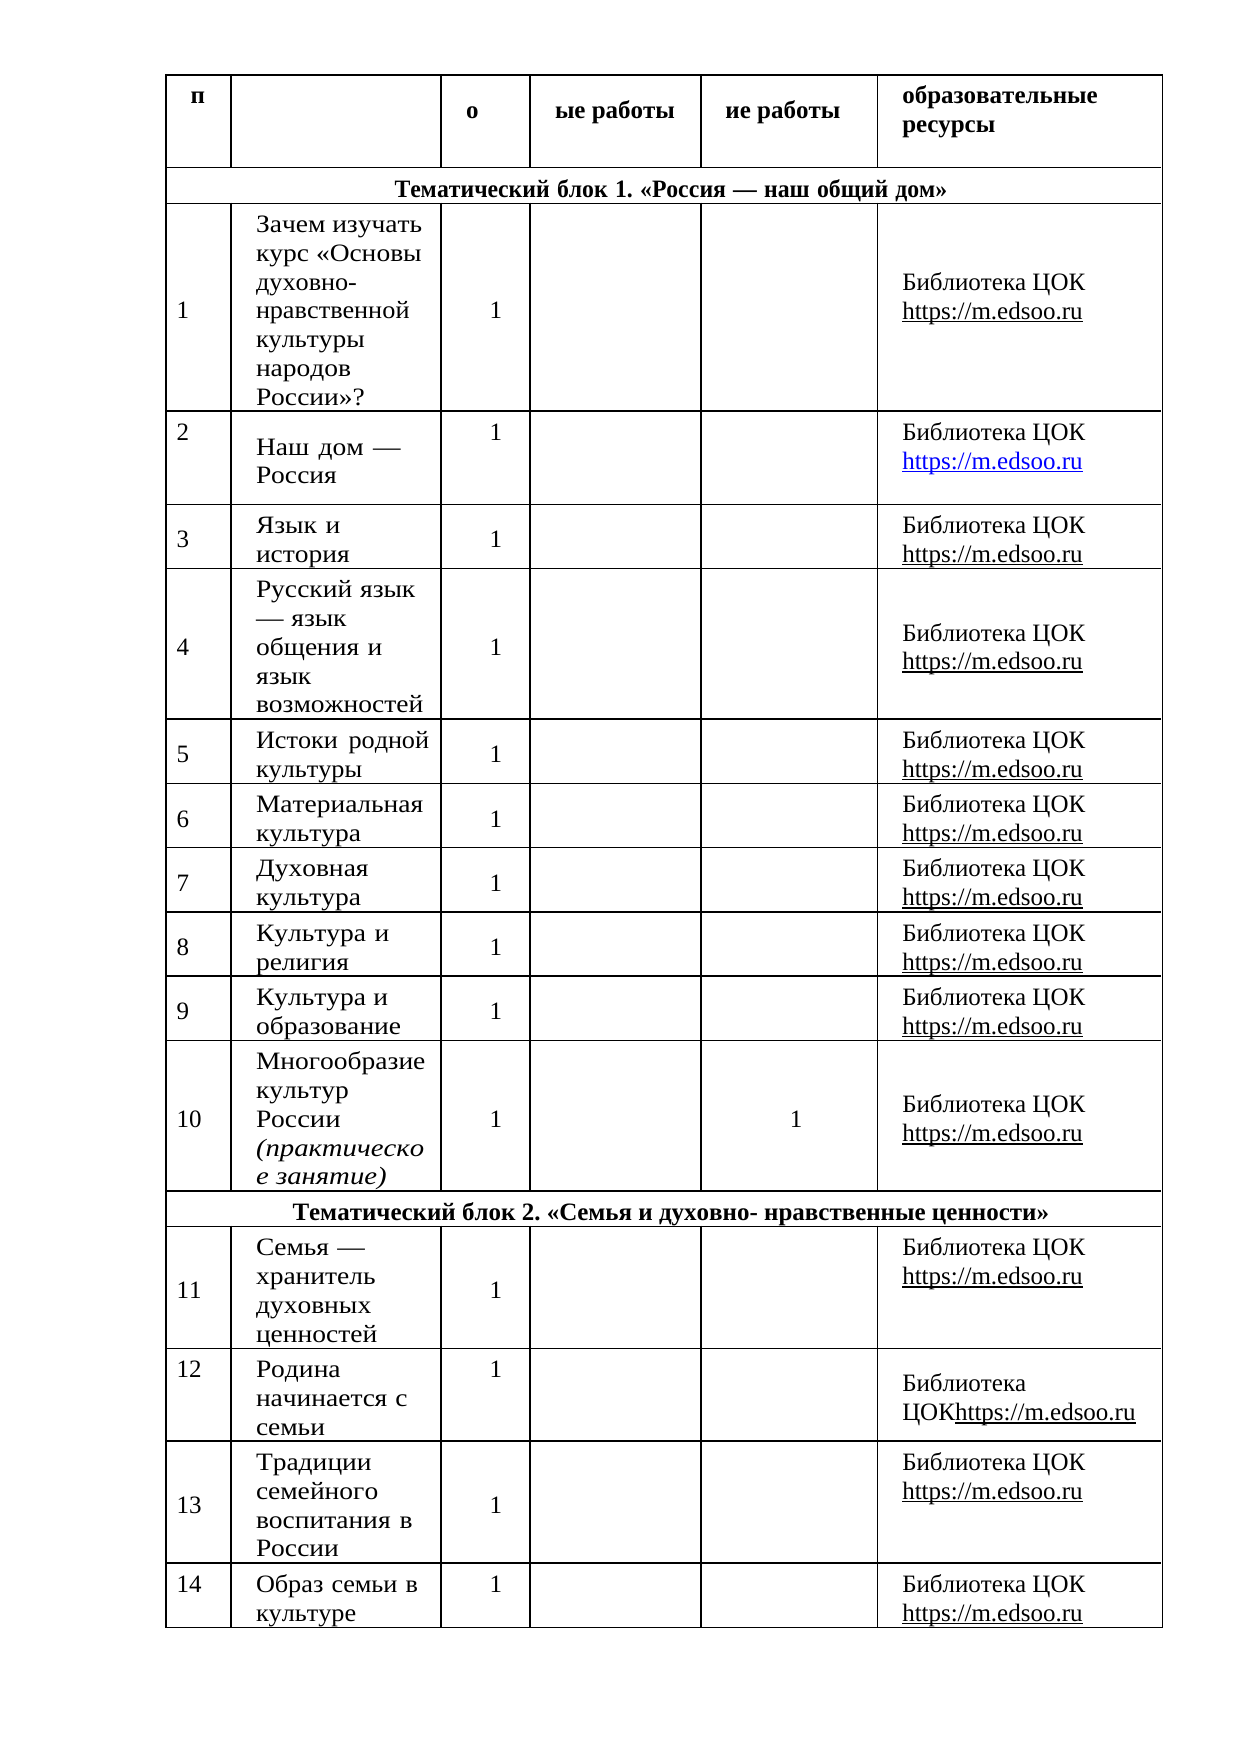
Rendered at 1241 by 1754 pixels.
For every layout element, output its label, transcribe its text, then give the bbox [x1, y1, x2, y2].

table_cell 1 [442, 569, 529, 718]
table_cell 2 [167, 412, 230, 503]
table_cell Библиотека ЦОК https://m.edsoo.ru [878, 783, 1162, 847]
table_cell [531, 1442, 700, 1562]
table_cell 7 [167, 848, 230, 911]
table_cell 4 [167, 569, 230, 718]
table_cell [702, 1564, 877, 1626]
table_cell Библиотека ЦОК https://m.edsoo.ru [878, 1440, 1162, 1562]
table_cell [702, 784, 877, 847]
table_cell 1 [442, 1564, 529, 1626]
table_cell Многообразие культур России (практическое занятие) [232, 1041, 440, 1190]
table_cell [702, 505, 877, 568]
table_cell Библиотека ЦОК https://m.edsoo.ru [878, 1226, 1162, 1347]
table_cell Библиотека ЦОК https://m.edsoo.ru [878, 975, 1162, 1039]
table_cell Истоки родной культуры [232, 720, 440, 782]
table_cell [878, 1562, 1162, 1626]
table_cell Традиции семейного воспитания в России [232, 1442, 440, 1562]
table_cell Наш дом — Россия [232, 412, 440, 503]
table_cell 11 [167, 1227, 230, 1347]
table_cell Всего [442, 76, 529, 167]
table_cell [702, 977, 877, 1039]
table_cell Библиотека ЦОКhttps://m.edsoo.ru [878, 1348, 1162, 1440]
table_cell [531, 1041, 700, 1190]
table_cell 14 [167, 1564, 230, 1626]
table_cell 8 [167, 913, 230, 975]
table_cell Библиотека ЦОК https://m.edsoo.ru [878, 568, 1162, 718]
table_cell Родина начинается с семьи [232, 1349, 440, 1440]
table_cell [531, 505, 700, 568]
table_cell Тематический блок 2. «Семья и духовно- нравственные ценности» [167, 1190, 1162, 1226]
table_cell 1 [702, 1041, 877, 1190]
table_cell [531, 977, 700, 1039]
table_cell 1 [442, 505, 529, 568]
table_cell 1 [442, 1442, 529, 1562]
table_cell [531, 1564, 700, 1626]
table_cell 1 [442, 720, 529, 782]
table_cell [702, 412, 877, 503]
table_cell 12 [167, 1349, 230, 1440]
table_cell Семья — хранитель духовных ценностей [232, 1227, 440, 1347]
table_cell [531, 784, 700, 847]
table_cell [702, 1349, 877, 1440]
table_cell Библиотека ЦОК https://m.edsoo.ru [878, 718, 1162, 782]
table_cell 1 [442, 412, 529, 503]
table_cell 10 [167, 1041, 230, 1190]
table_cell Библиотека ЦОК https://m.edsoo.ru [878, 410, 1162, 503]
table_cell Материальная культура [232, 784, 440, 847]
table_cell Библиотека ЦОК https://m.edsoo.ru [878, 911, 1162, 975]
table_cell 1 [167, 204, 230, 410]
table_cell Библиотека ЦОК https://m.edsoo.ru [878, 1040, 1162, 1190]
table_cell Культура и образование [232, 977, 440, 1039]
table_cell Библиотека ЦОК https://m.edsoo.ru [878, 504, 1162, 568]
table_cell 1 [442, 784, 529, 847]
table_cell [702, 913, 877, 975]
table_cell [531, 1227, 700, 1347]
table_cell [531, 913, 700, 975]
table_cell [702, 720, 877, 782]
table_cell 13 [167, 1442, 230, 1562]
table_cell [531, 569, 700, 718]
table_cell [702, 569, 877, 718]
table_cell 1 [442, 1349, 529, 1440]
table_cell Библиотека ЦОК https://m.edsoo.ru [878, 847, 1162, 911]
table_cell Тематический блок 1. «Россия — наш общий дом» [167, 167, 1162, 202]
table_cell Практические работы [702, 76, 877, 167]
table_cell 5 [167, 720, 230, 782]
table_cell 1 [442, 848, 529, 911]
table_cell 3 [167, 505, 230, 568]
table_cell 1 [442, 913, 529, 975]
table_cell Культура и религия [232, 913, 440, 975]
table_cell [531, 848, 700, 911]
table_cell [702, 204, 877, 410]
table_cell [531, 720, 700, 782]
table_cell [232, 1564, 440, 1626]
table_cell Язык и история [232, 505, 440, 568]
table_cell Зачем изучать курс «Основы духовно-нравственной культуры народов России»? [232, 204, 440, 410]
table_cell Духовная культура [232, 848, 440, 911]
table_cell [531, 1349, 700, 1440]
table_cell Библиотека ЦОК https://m.edsoo.ru [878, 203, 1162, 410]
table_cell 1 [442, 1041, 529, 1190]
table_cell 6 [167, 784, 230, 847]
table_cell 1 [442, 977, 529, 1039]
table_cell [531, 412, 700, 503]
table_cell 9 [167, 977, 230, 1039]
table_cell [702, 1442, 877, 1562]
table_cell 1 [442, 204, 529, 410]
table_cell [702, 848, 877, 911]
table_cell 1 [442, 1227, 529, 1347]
table_cell [531, 204, 700, 410]
table_cell Русский язык — язык общения и язык возможностей [232, 569, 440, 718]
table_cell Контрольные работы [531, 76, 700, 167]
table_cell [702, 1227, 877, 1347]
